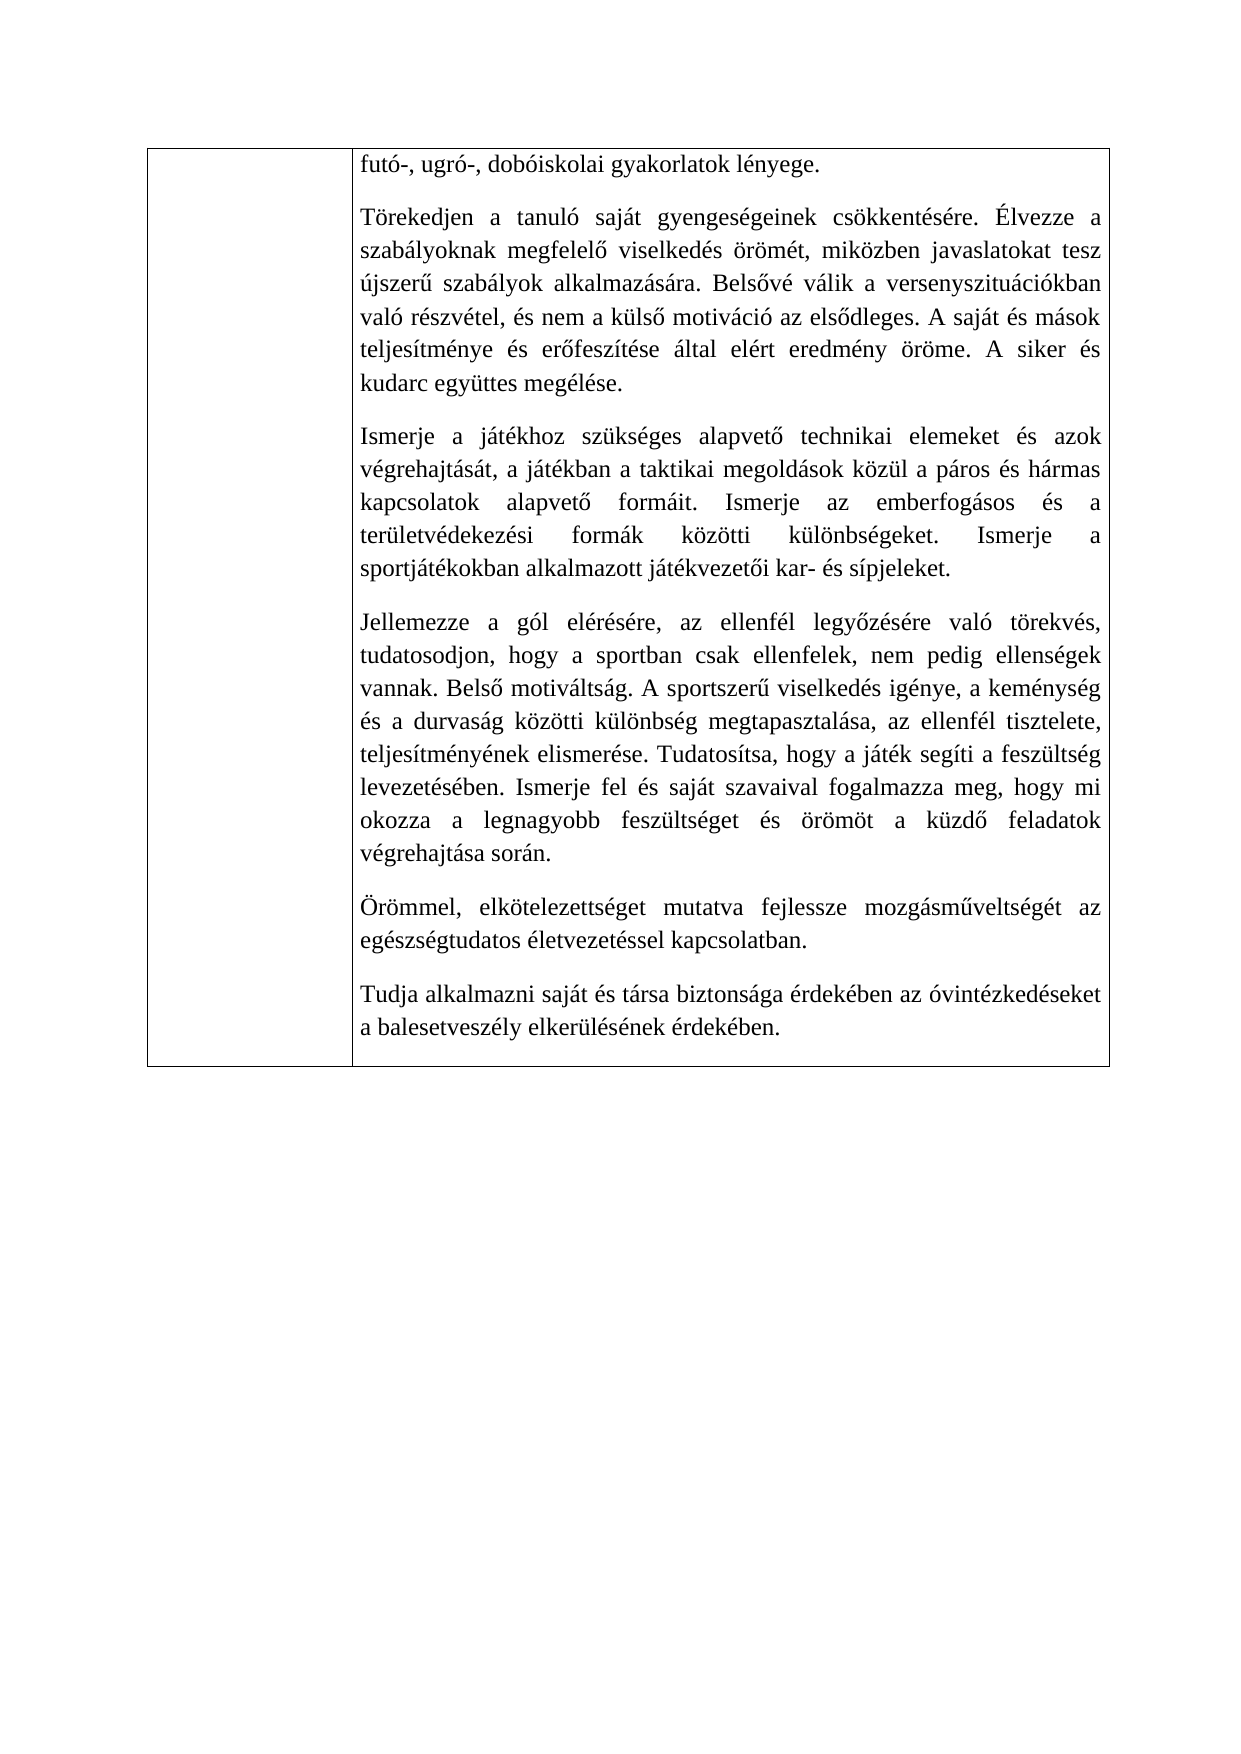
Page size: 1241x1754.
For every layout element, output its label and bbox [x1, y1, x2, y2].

table_header [148, 149, 352, 1066]
table_header [353, 149, 1109, 1066]
